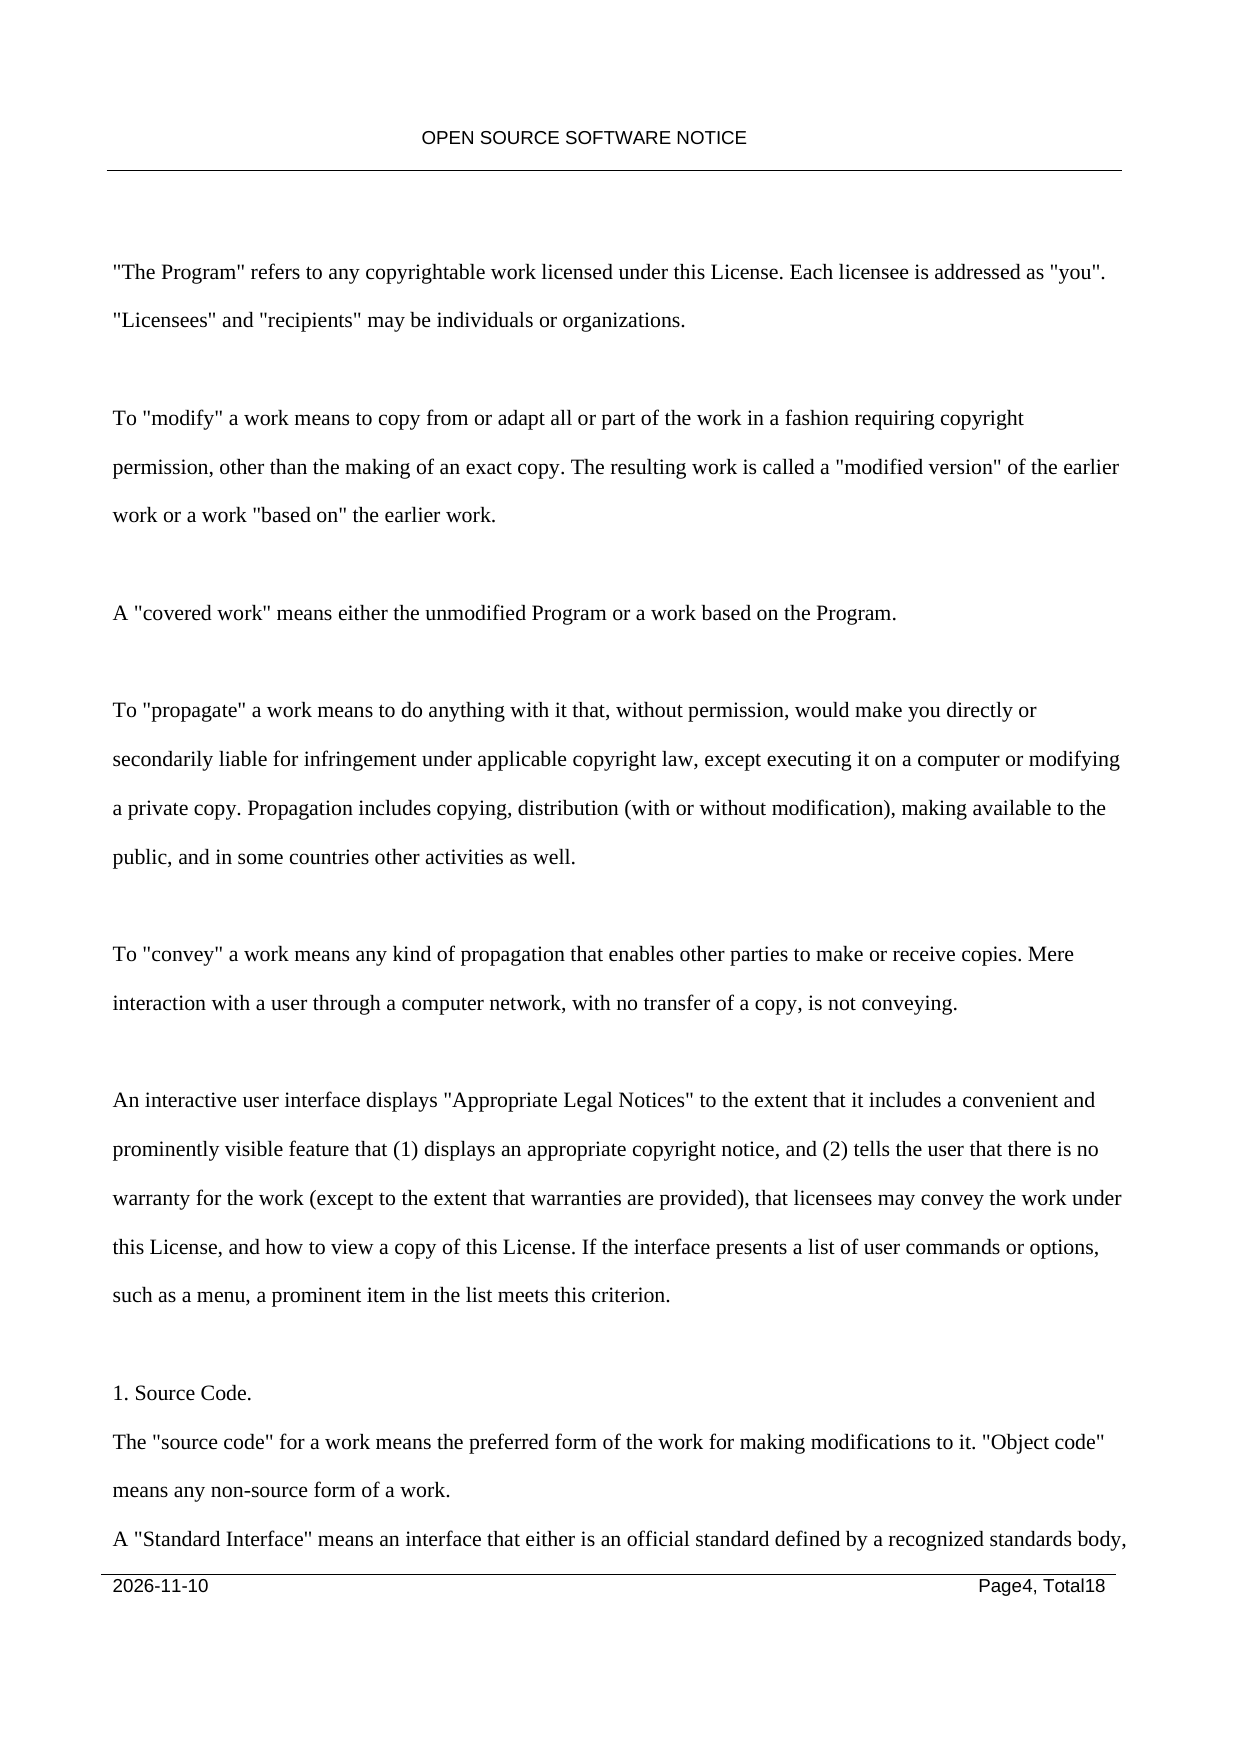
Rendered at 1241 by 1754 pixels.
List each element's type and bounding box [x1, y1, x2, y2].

text [112, 206, 1128, 1555]
